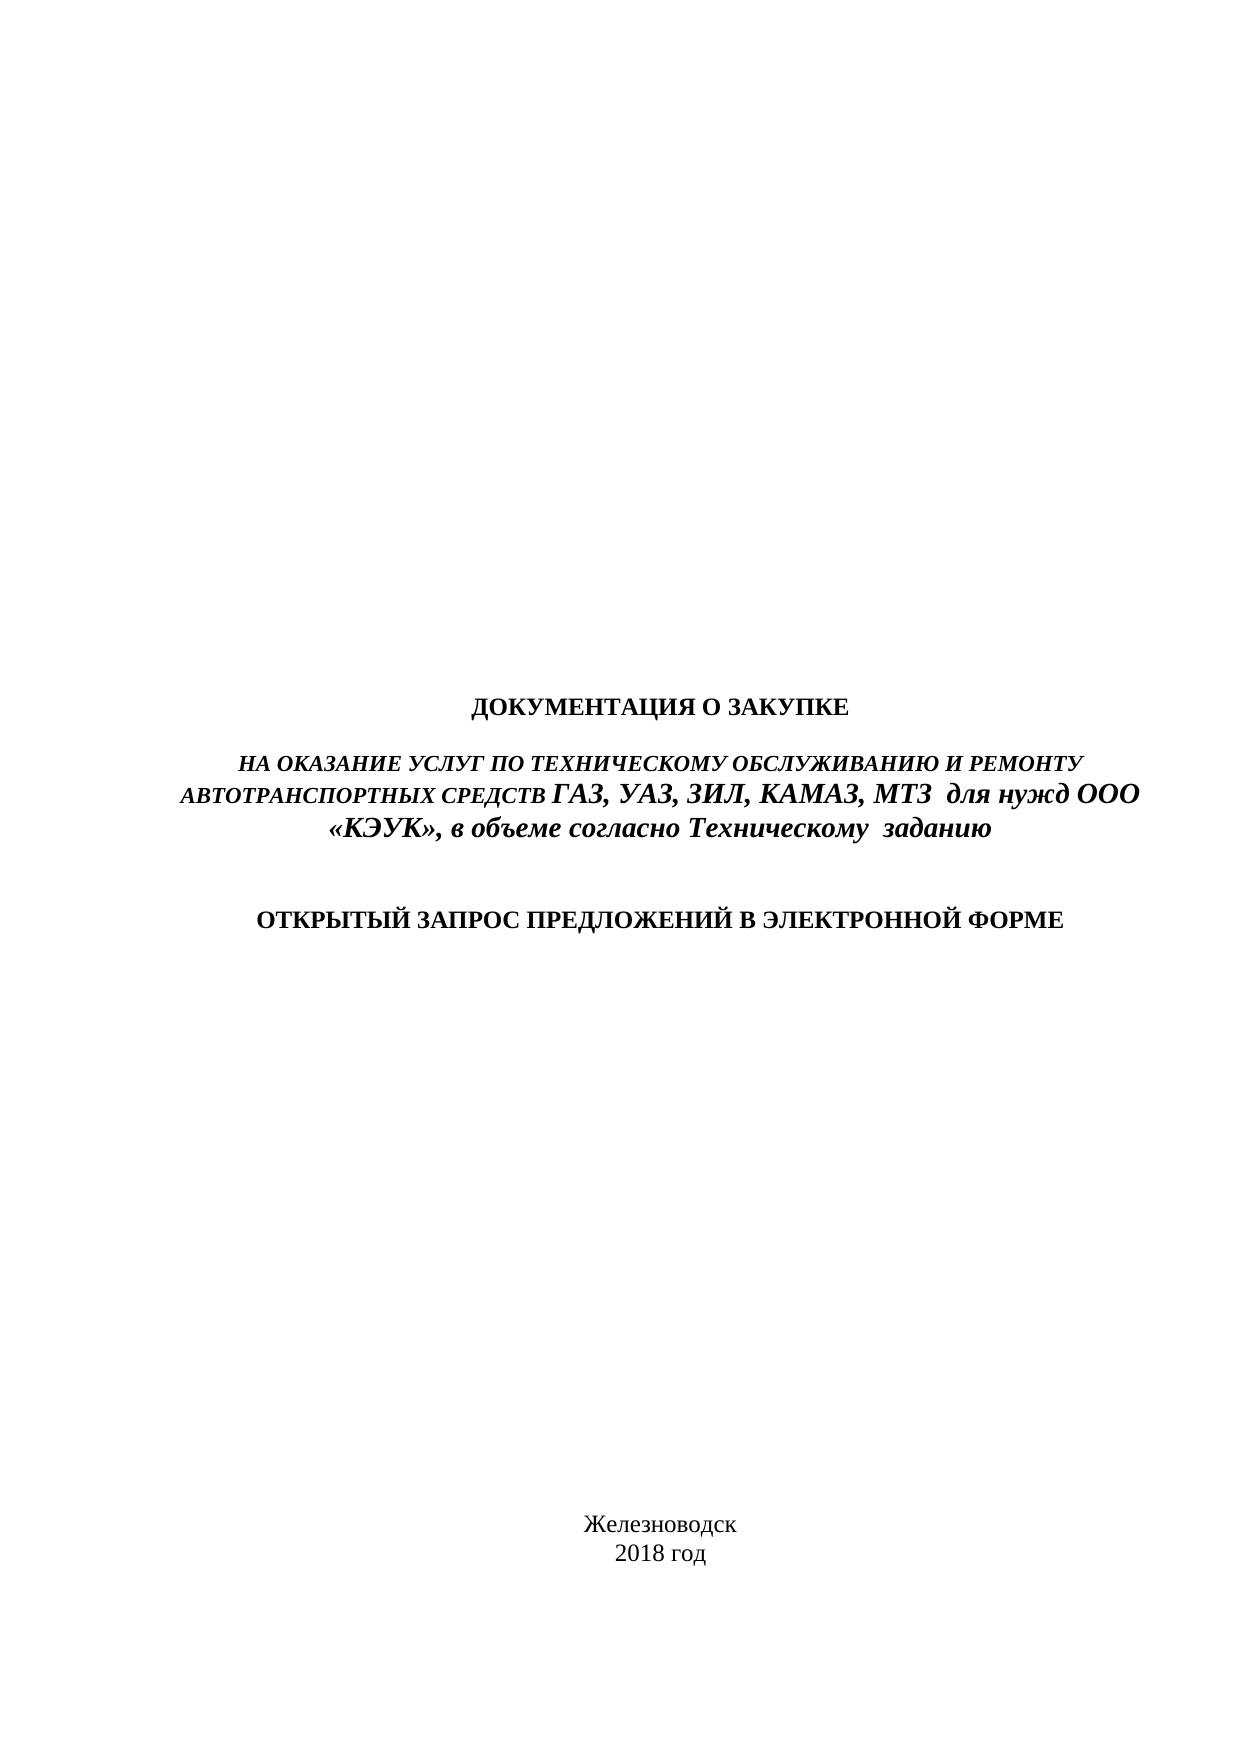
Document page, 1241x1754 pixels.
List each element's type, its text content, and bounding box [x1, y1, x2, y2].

text 2018 год [169, 1538, 1152, 1567]
text НА ОКАЗАНИЕ УСЛУГ ПО ТЕХНИЧЕСКОМУ ОБСЛУЖИВАНИЮ И РЕМОНТУ АВТОТРАНСПОРТНЫХ СРЕДСТВ ГАЗ, УАЗ, ЗИЛ, КАМАЗ, МТЗ для нужд ООО «КЭУК», в объеме согласно Техническому заданию [169, 750, 1152, 843]
text Железноводск [169, 1509, 1152, 1538]
text ОТКРЫТЫЙ ЗАПРОС ПРЕДЛОЖЕНИЙ В ЭЛЕКТРОННОЙ ФОРМЕ [169, 906, 1152, 934]
text ДОКУМЕНТАЦИЯ О ЗАКУПКЕ [169, 692, 1152, 721]
